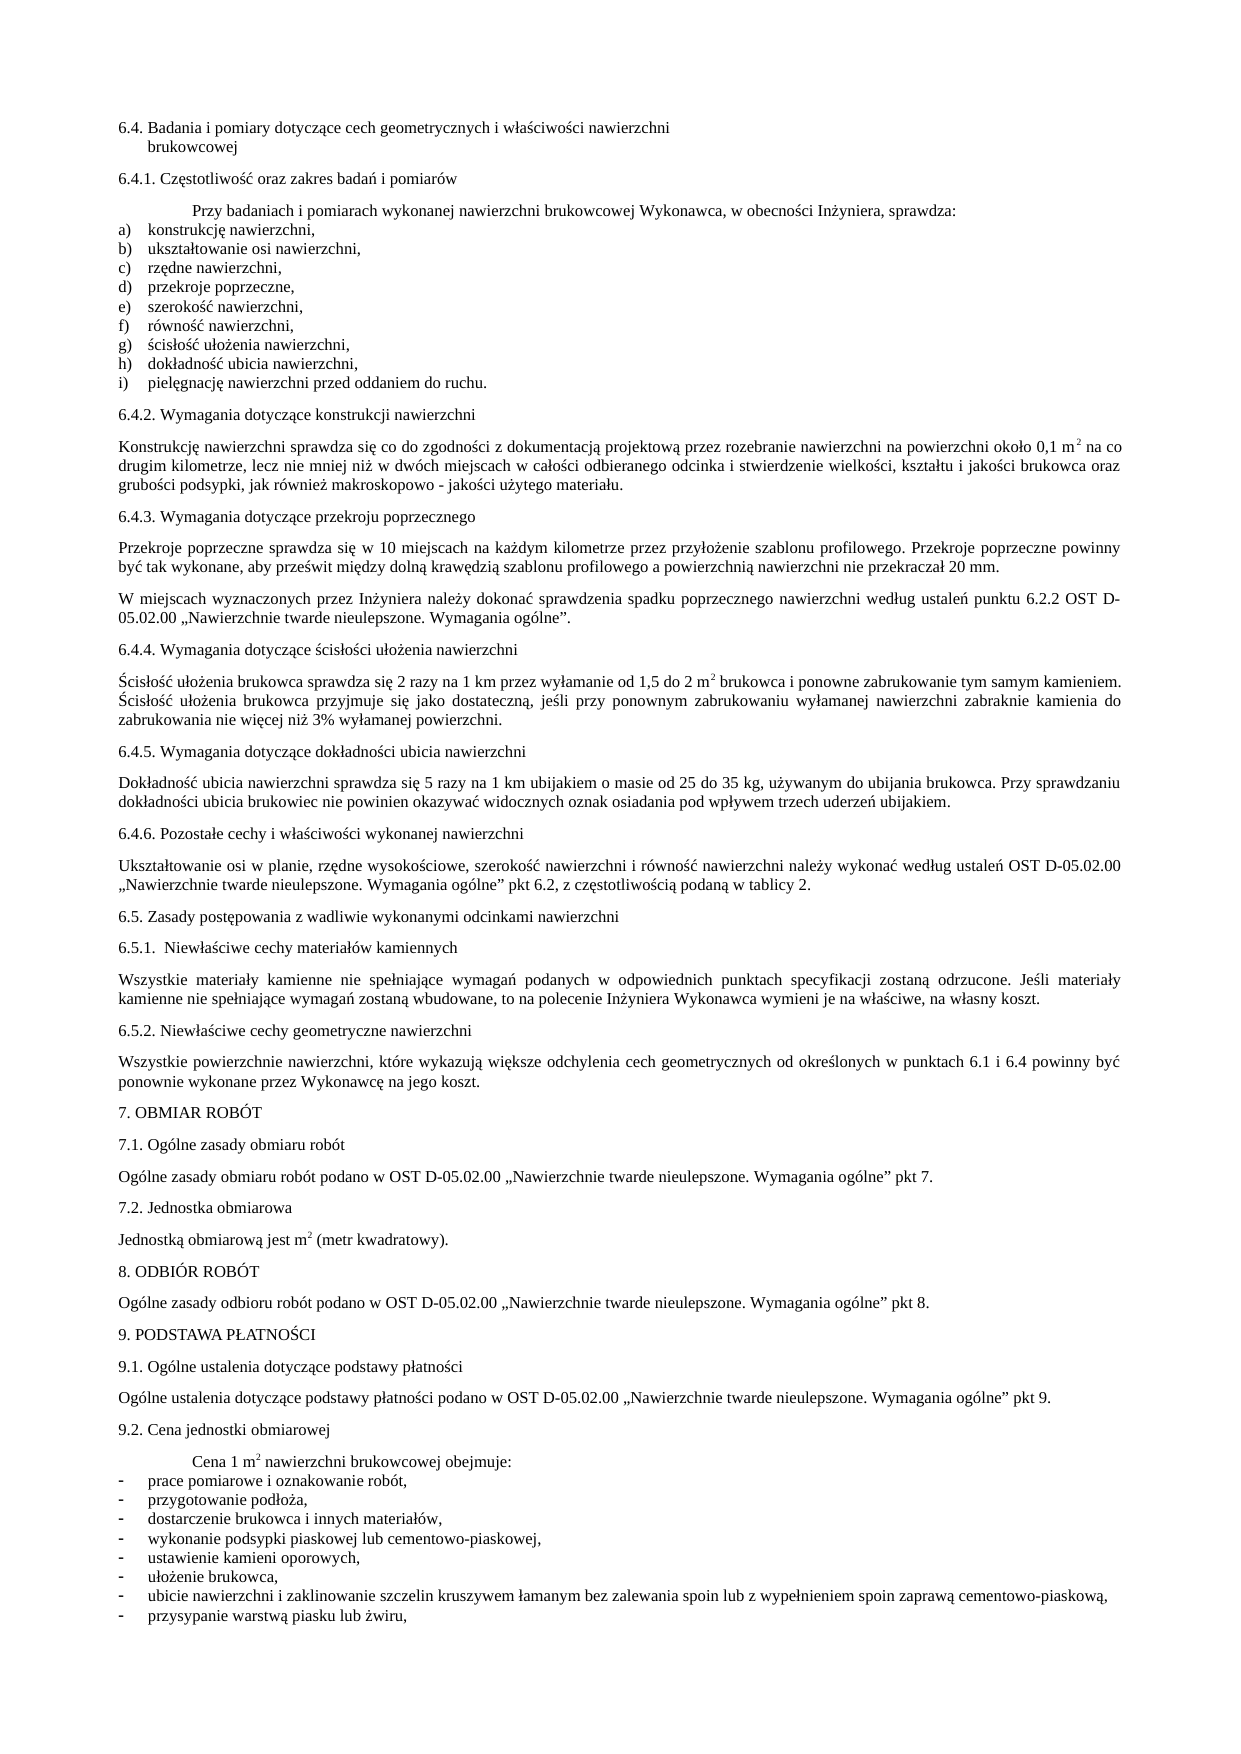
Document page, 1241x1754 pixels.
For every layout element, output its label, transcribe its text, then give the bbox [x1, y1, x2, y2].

text 7. obmiar robót [118, 1103, 1122, 1122]
list szerokość nawierzchni, [118, 296, 1122, 316]
text 6.5.2. Niewłaściwe cechy geometryczne nawierzchni [118, 1021, 1122, 1040]
text Ogólne zasady obmiaru robót podano w OST D-05.02.00 „Nawierzchnie twarde nieulepszone. Wymagania ogólne” pkt 7. [118, 1166, 1122, 1186]
text Przekroje poprzeczne sprawdza się w 10 miejscach na każdym kilometrze przez przyłożenie szablonu profilowego. Przekroje poprzeczne powinny być tak wykonane, aby prześwit między dolną krawędzią szablonu profilowego a powierzchnią nawierzchni nie przekraczał 20 mm. [118, 538, 1122, 576]
list przygotowanie podłoża, [118, 1490, 1122, 1509]
text Ogólne ustalenia dotyczące podstawy płatności podano w OST D-05.02.00 „Nawierzchnie twarde nieulepszone. Wymagania ogólne” pkt 9. [118, 1388, 1122, 1407]
list dokładność ubicia nawierzchni, [118, 354, 1122, 373]
text 8. odbiór robót [118, 1261, 1122, 1281]
list przekroje poprzeczne, [118, 277, 1122, 296]
text Cena 1 m2 nawierzchni brukowcowej obejmuje: [118, 1451, 1122, 1471]
list ustawienie kamieni oporowych, [118, 1548, 1122, 1567]
text Przy badaniach i pomiarach wykonanej nawierzchni brukowcowej Wykonawca, w obecności Inżyniera, sprawdza: [118, 201, 1122, 220]
text W miejscach wyznaczonych przez Inżyniera należy dokonać sprawdzenia spadku poprzecznego nawierzchni według ustaleń punktu 6.2.2 OST D-05.02.00 „Nawierzchnie twarde nieulepszone. Wymagania ogólne”. [118, 589, 1122, 627]
list prace pomiarowe i oznakowanie robót, [118, 1471, 1122, 1490]
text 6.4.3. Wymagania dotyczące przekroju poprzecznego [118, 506, 1122, 526]
text 6.4.2. Wymagania dotyczące konstrukcji nawierzchni [118, 405, 1122, 424]
text 6.5.1. Niewłaściwe cechy materiałów kamiennych [118, 938, 1122, 957]
text 9. podstawa płatności [118, 1325, 1122, 1344]
list wykonanie podsypki piaskowej lub cementowo-piaskowej, [118, 1528, 1122, 1548]
text 6.4.4. Wymagania dotyczące ścisłości ułożenia nawierzchni [118, 640, 1122, 659]
list równość nawierzchni, [118, 316, 1122, 335]
text 7.2. Jednostka obmiarowa [118, 1198, 1122, 1217]
text 9.2. Cena jednostki obmiarowej [118, 1420, 1122, 1439]
text 9.1. Ogólne ustalenia dotyczące podstawy płatności [118, 1356, 1122, 1376]
text Ogólne zasady odbioru robót podano w OST D-05.02.00 „Nawierzchnie twarde nieulepszone. Wymagania ogólne” pkt 8. [118, 1293, 1122, 1312]
text 6.5. Zasady postępowania z wadliwie wykonanymi odcinkami nawierzchni [118, 906, 1122, 926]
list pielęgnację nawierzchni przed oddaniem do ruchu. [118, 373, 1122, 392]
list rzędne nawierzchni, [118, 258, 1122, 277]
text Dokładność ubicia nawierzchni sprawdza się 5 razy na 1 km ubijakiem o masie od 25 do 35 kg, używanym do ubijania brukowca. Przy sprawdzaniu dokładności ubicia brukowiec nie powinien okazywać widocznych oznak osiadania pod wpływem trzech uderzeń ubijakiem. [118, 773, 1122, 811]
text brukowcowej [118, 137, 1122, 156]
list przysypanie warstwą piasku lub żwiru, [118, 1606, 1122, 1625]
text 7.1. Ogólne zasady obmiaru robót [118, 1135, 1122, 1154]
text Ścisłość ułożenia brukowca sprawdza się 2 razy na 1 km przez wyłamanie od 1,5 do 2 m2 brukowca i ponowne zabrukowanie tym samym kamieniem. Ścisłość ułożenia brukowca przyjmuje się jako dostateczną, jeśli przy ponownym zabrukowaniu wyłamanej nawierzchni zabraknie kamienia do zabrukowania nie więcej niż 3% wyłamanej powierzchni. [118, 671, 1122, 729]
list dostarczenie brukowca i innych materiałów, [118, 1509, 1122, 1528]
text 6.4.6. Pozostałe cechy i właściwości wykonanej nawierzchni [118, 824, 1122, 843]
text Wszystkie materiały kamienne nie spełniające wymagań podanych w odpowiednich punktach specyfikacji zostaną odrzucone. Jeśli materiały kamienne nie spełniające wymagań zostaną wbudowane, to na polecenie Inżyniera Wykonawca wymieni je na właściwe, na własny koszt. [118, 970, 1122, 1008]
text 6.4.1. Częstotliwość oraz zakres badań i pomiarów [118, 169, 1122, 188]
text 6.4.5. Wymagania dotyczące dokładności ubicia nawierzchni [118, 741, 1122, 761]
text Konstrukcję nawierzchni sprawdza się co do zgodności z dokumentacją projektową przez rozebranie nawierzchni na powierzchni około 0,1 m2 na co drugim kilometrze, lecz nie mniej niż w dwóch miejscach w całości odbieranego odcinka i stwierdzenie wielkości, kształtu i jakości brukowca oraz grubości podsypki, jak również makroskopowo - jakości użytego materiału. [118, 436, 1122, 494]
list ułożenie brukowca, [118, 1567, 1122, 1586]
text 6.4. Badania i pomiary dotyczące cech geometrycznych i właściwości nawierzchni [118, 118, 1122, 137]
list konstrukcję nawierzchni, [118, 220, 1122, 239]
text Ukształtowanie osi w planie, rzędne wysokościowe, szerokość nawierzchni i równość nawierzchni należy wykonać według ustaleń OST D-05.02.00 „Nawierzchnie twarde nieulepszone. Wymagania ogólne” pkt 6.2, z częstotliwością podaną w tablicy 2. [118, 856, 1122, 894]
text Jednostką obmiarową jest m2 (metr kwadratowy). [118, 1230, 1122, 1249]
list ścisłość ułożenia nawierzchni, [118, 335, 1122, 354]
list ukształtowanie osi nawierzchni, [118, 239, 1122, 258]
text Wszystkie powierzchnie nawierzchni, które wykazują większe odchylenia cech geometrycznych od określonych w punktach 6.1 i 6.4 powinny być ponownie wykonane przez Wykonawcę na jego koszt. [118, 1052, 1122, 1091]
list ubicie nawierzchni i zaklinowanie szczelin kruszywem łamanym bez zalewania spoin lub z wypełnieniem spoin zaprawą cementowo-piaskową, [118, 1586, 1122, 1606]
